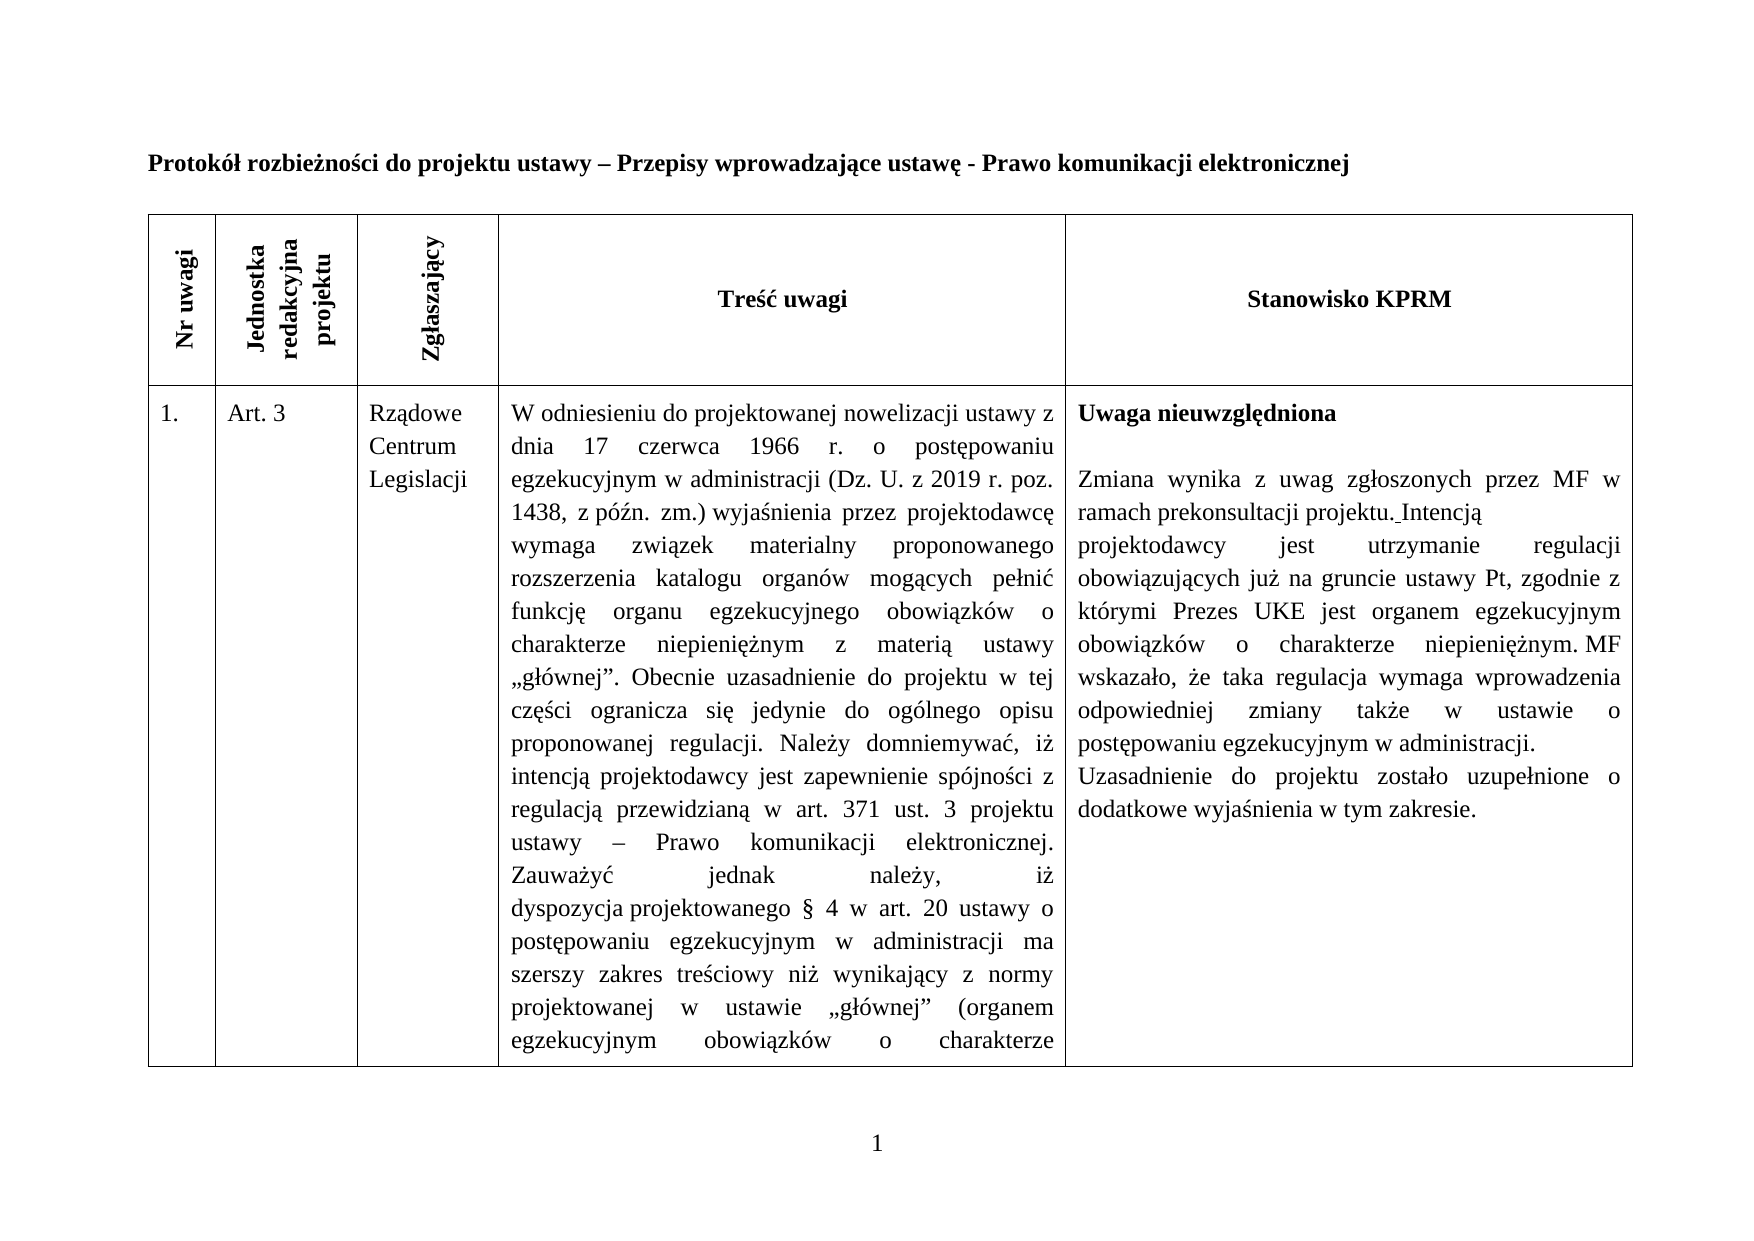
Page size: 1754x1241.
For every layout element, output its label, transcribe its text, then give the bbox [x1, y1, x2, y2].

text Protokół rozbieżności do projektu ustawy – Przepisy wprowadzające ustawę - Prawo komunikacji elektronicznej [148, 148, 1606, 176]
table_header Stanowisko KPRM [1066, 215, 1632, 385]
table_cell [149, 386, 215, 1066]
table_cell Art. 3 [216, 386, 357, 1066]
table_header Treść uwagi [499, 215, 1065, 385]
table_header Nr uwagi [149, 215, 215, 385]
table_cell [499, 386, 1065, 1066]
table_header Jednostka redakcyjna projektu [216, 215, 357, 385]
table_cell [358, 386, 498, 1066]
table_header Zgłaszający [358, 215, 498, 385]
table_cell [1066, 386, 1632, 1066]
